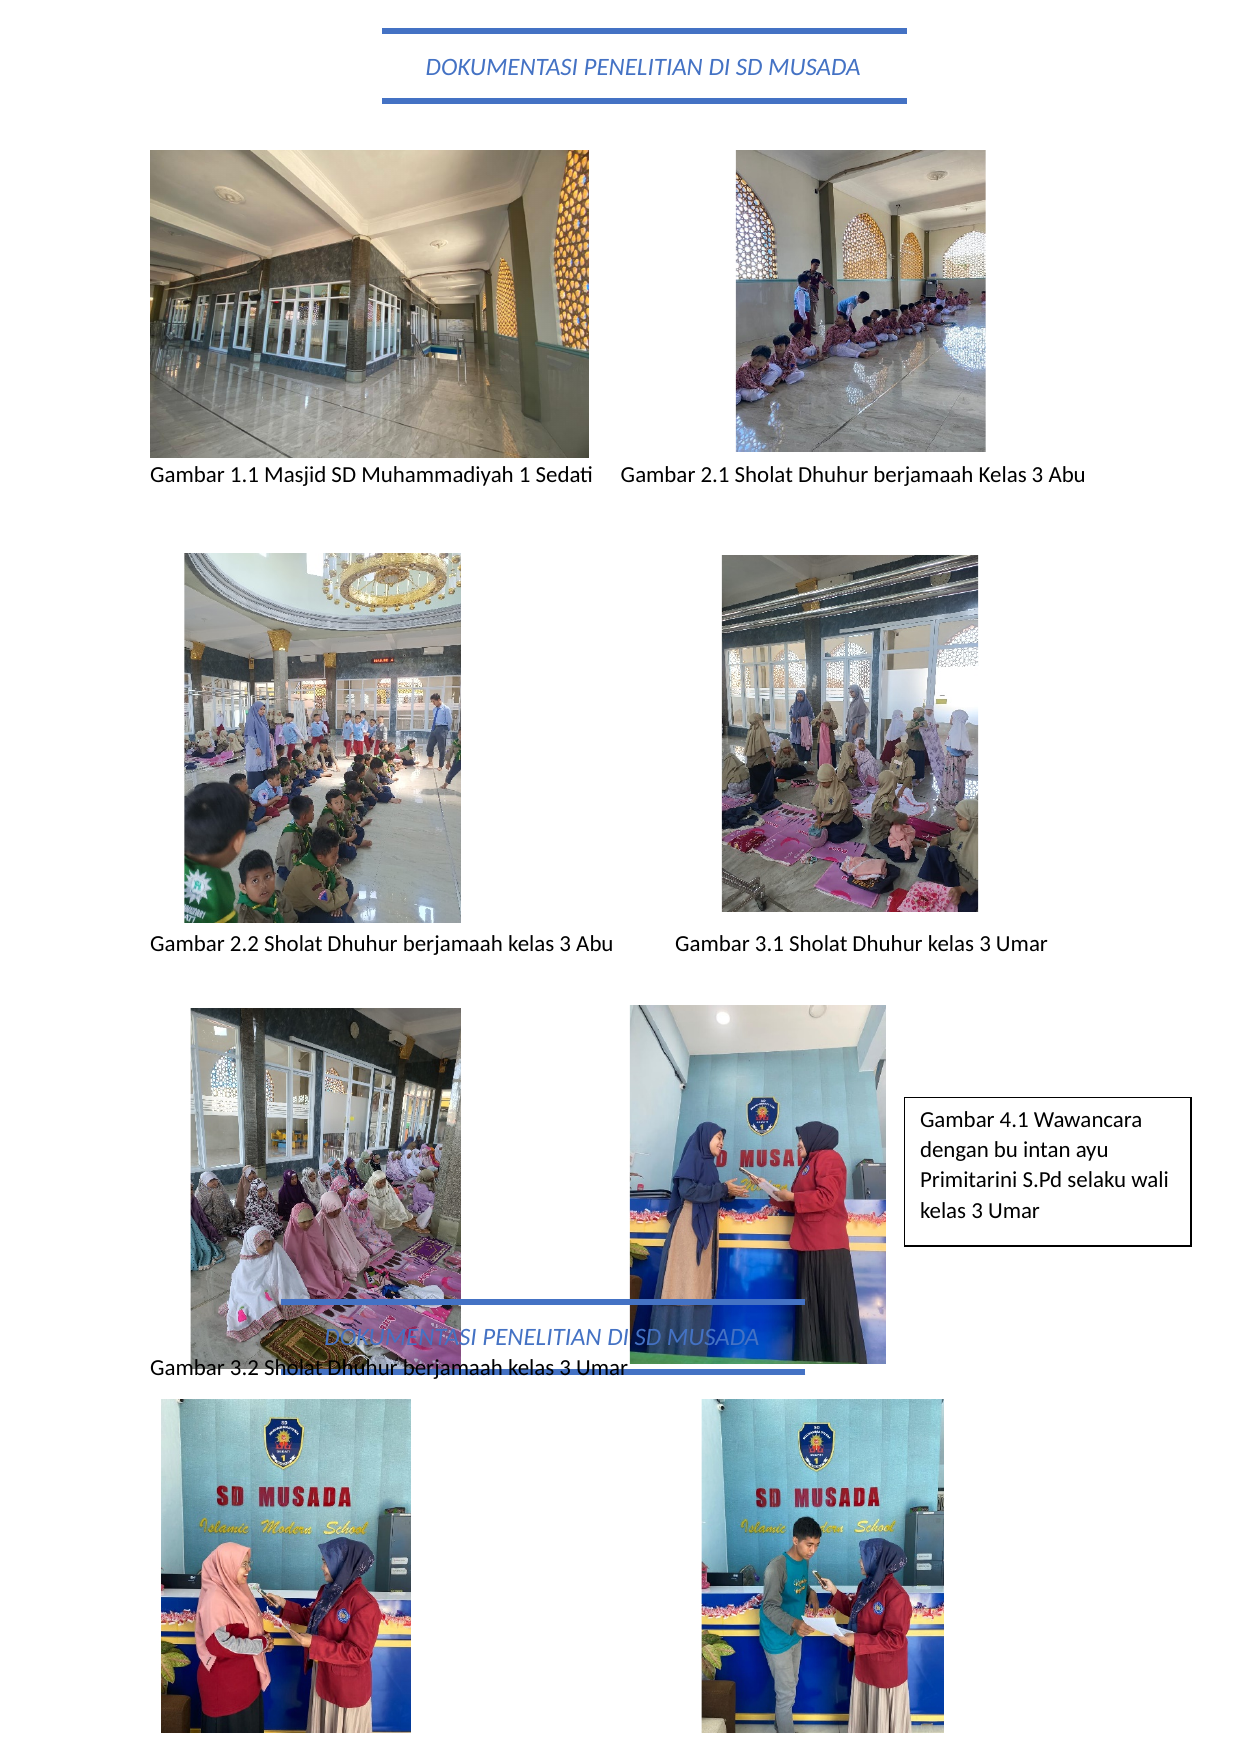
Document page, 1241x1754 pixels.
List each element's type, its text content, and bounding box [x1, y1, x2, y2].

picture [184, 553, 461, 923]
text Gambar 3.2 Sholat Dhuhur berjamaah kelas 3 Umar [150, 1353, 1090, 1381]
picture [701, 1399, 944, 1733]
picture [721, 555, 979, 912]
picture [629, 1005, 886, 1353]
picture [161, 1399, 411, 1733]
picture [190, 1008, 461, 1353]
text Gambar 2.2 Sholat Dhuhur berjamaah kelas 3 Abu Gambar 3.1 Sholat Dhuhur kelas 3 Umar [150, 929, 1090, 957]
picture [150, 150, 589, 458]
